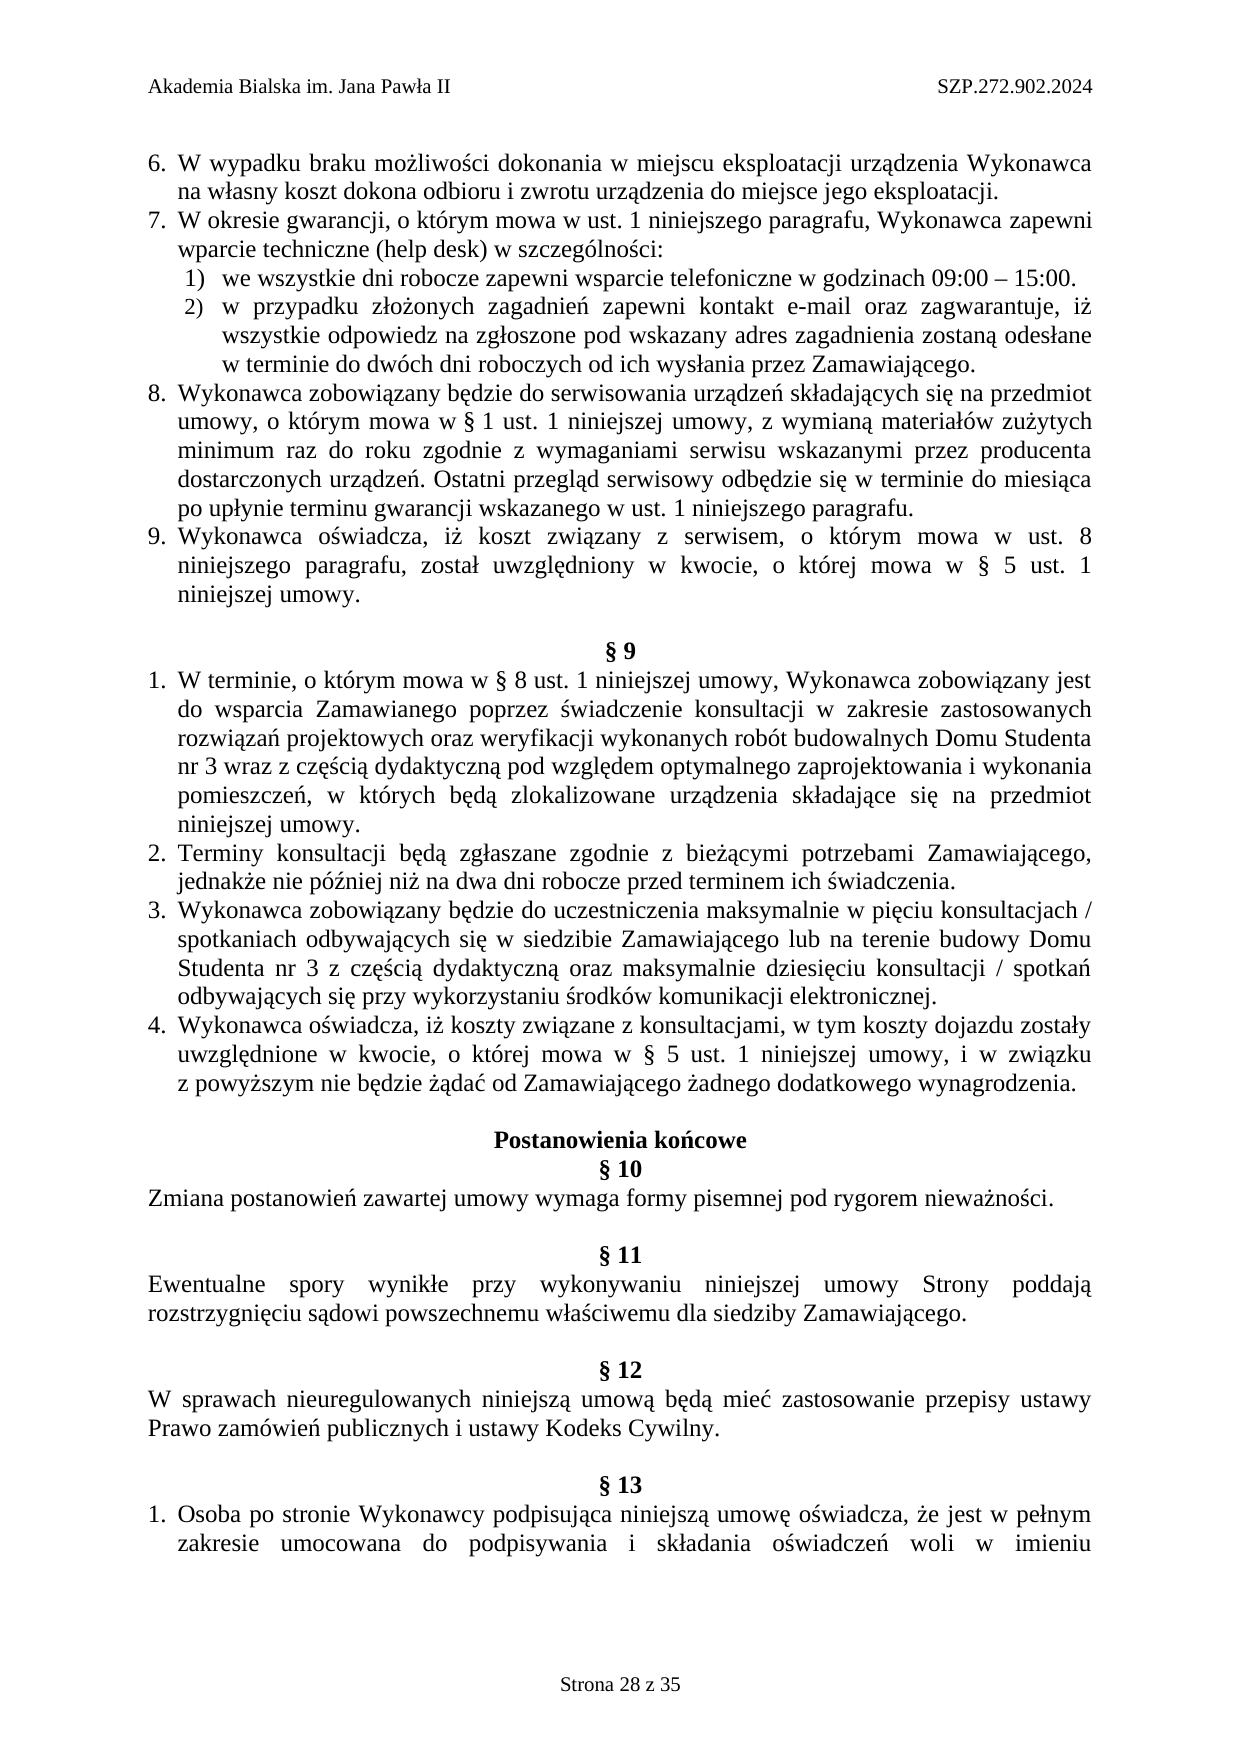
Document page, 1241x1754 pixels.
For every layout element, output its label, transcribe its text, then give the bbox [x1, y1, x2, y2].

list W terminie, o którym mowa w § 8 ust. 1 niniejszej umowy, Wykonawca zobowiązany jest do wsparcia Zamawianego poprzez świadczenie konsultacji w zakresie zastosowanych rozwiązań projektowych oraz weryfikacji wykonanych robót budowalnych Domu Studenta nr 3 wraz z częścią dydaktyczną pod względem optymalnego zaprojektowania i wykonania pomieszczeń, w których będą zlokalizowane urządzenia składające się na przedmiot niniejszej umowy. [148, 665, 1093, 838]
list W okresie gwarancji, o którym mowa w ust. 1 niniejszego paragrafu, Wykonawca zapewni wparcie techniczne (help desk) w szczególności: [148, 205, 1093, 263]
list Wykonawca zobowiązany będzie do serwisowania urządzeń składających się na przedmiot umowy, o którym mowa w § 1 ust. 1 niniejszej umowy, z wymianą materiałów zużytych minimum raz do roku zgodnie z wymaganiami serwisu wskazanymi przez producenta dostarczonych urządzeń. Ostatni przegląd serwisowy odbędzie się w terminie do miesiąca po upłynie terminu gwarancji wskazanego w ust. 1 niniejszego paragrafu. [148, 378, 1093, 521]
list Wykonawca zobowiązany będzie do uczestniczenia maksymalnie w pięciu konsultacjach / spotkaniach odbywających się w siedzibie Zamawiającego lub na terenie budowy Domu Studenta nr 3 z częścią dydaktyczną oraz maksymalnie dziesięciu konsultacji / spotkań odbywających się przy wykorzystaniu środków komunikacji elektronicznej. [148, 895, 1093, 1010]
text § 11 [148, 1240, 1093, 1269]
text § 9 [148, 636, 1093, 665]
text § 10 [148, 1154, 1093, 1183]
list Wykonawca oświadcza, iż koszt związany z serwisem, o którym mowa w ust. 8 niniejszego paragrafu, został uwzględniony w kwocie, o której mowa w § 5 ust. 1 niniejszej umowy. [148, 521, 1093, 608]
text § 13 [148, 1470, 1093, 1499]
text Zmiana postanowień zawartej umowy wymaga formy pisemnej pod rygorem nieważności. [148, 1183, 1093, 1211]
text § 12 [148, 1355, 1093, 1384]
text Ewentualne spory wynikłe przy wykonywaniu niniejszej umowy Strony poddają rozstrzygnięciu sądowi powszechnemu właściwemu dla siedziby Zamawiającego. [148, 1269, 1093, 1326]
list we wszystkie dni robocze zapewni wsparcie telefoniczne w godzinach 09:00 – 15:00. [184, 263, 1093, 291]
list Wykonawca oświadcza, iż koszty związane z konsultacjami, w tym koszty dojazdu zostały uwzględnione w kwocie, o której mowa w § 5 ust. 1 niniejszej umowy, i w związku z powyższym nie będzie żądać od Zamawiającego żadnego dodatkowego wynagrodzenia. [148, 1010, 1093, 1096]
list Terminy konsultacji będą zgłaszane zgodnie z bieżącymi potrzebami Zamawiającego, jednakże nie później niż na dwa dni robocze przed terminem ich świadczenia. [148, 838, 1093, 895]
list W wypadku braku możliwości dokonania w miejscu eksploatacji urządzenia Wykonawca na własny koszt dokona odbioru i zwrotu urządzenia do miejsce jego eksploatacji. [148, 148, 1093, 205]
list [148, 1499, 1093, 1556]
text W sprawach nieuregulowanych niniejszą umową będą mieć zastosowanie przepisy ustawy Prawo zamówień publicznych i ustawy Kodeks Cywilny. [148, 1384, 1093, 1441]
text Postanowienia końcowe [148, 1125, 1093, 1154]
list w przypadku złożonych zagadnień zapewni kontakt e-mail oraz zagwarantuje, iż wszystkie odpowiedz na zgłoszone pod wskazany adres zagadnienia zostaną odesłane w terminie do dwóch dni roboczych od ich wysłania przez Zamawiającego. [184, 291, 1093, 378]
